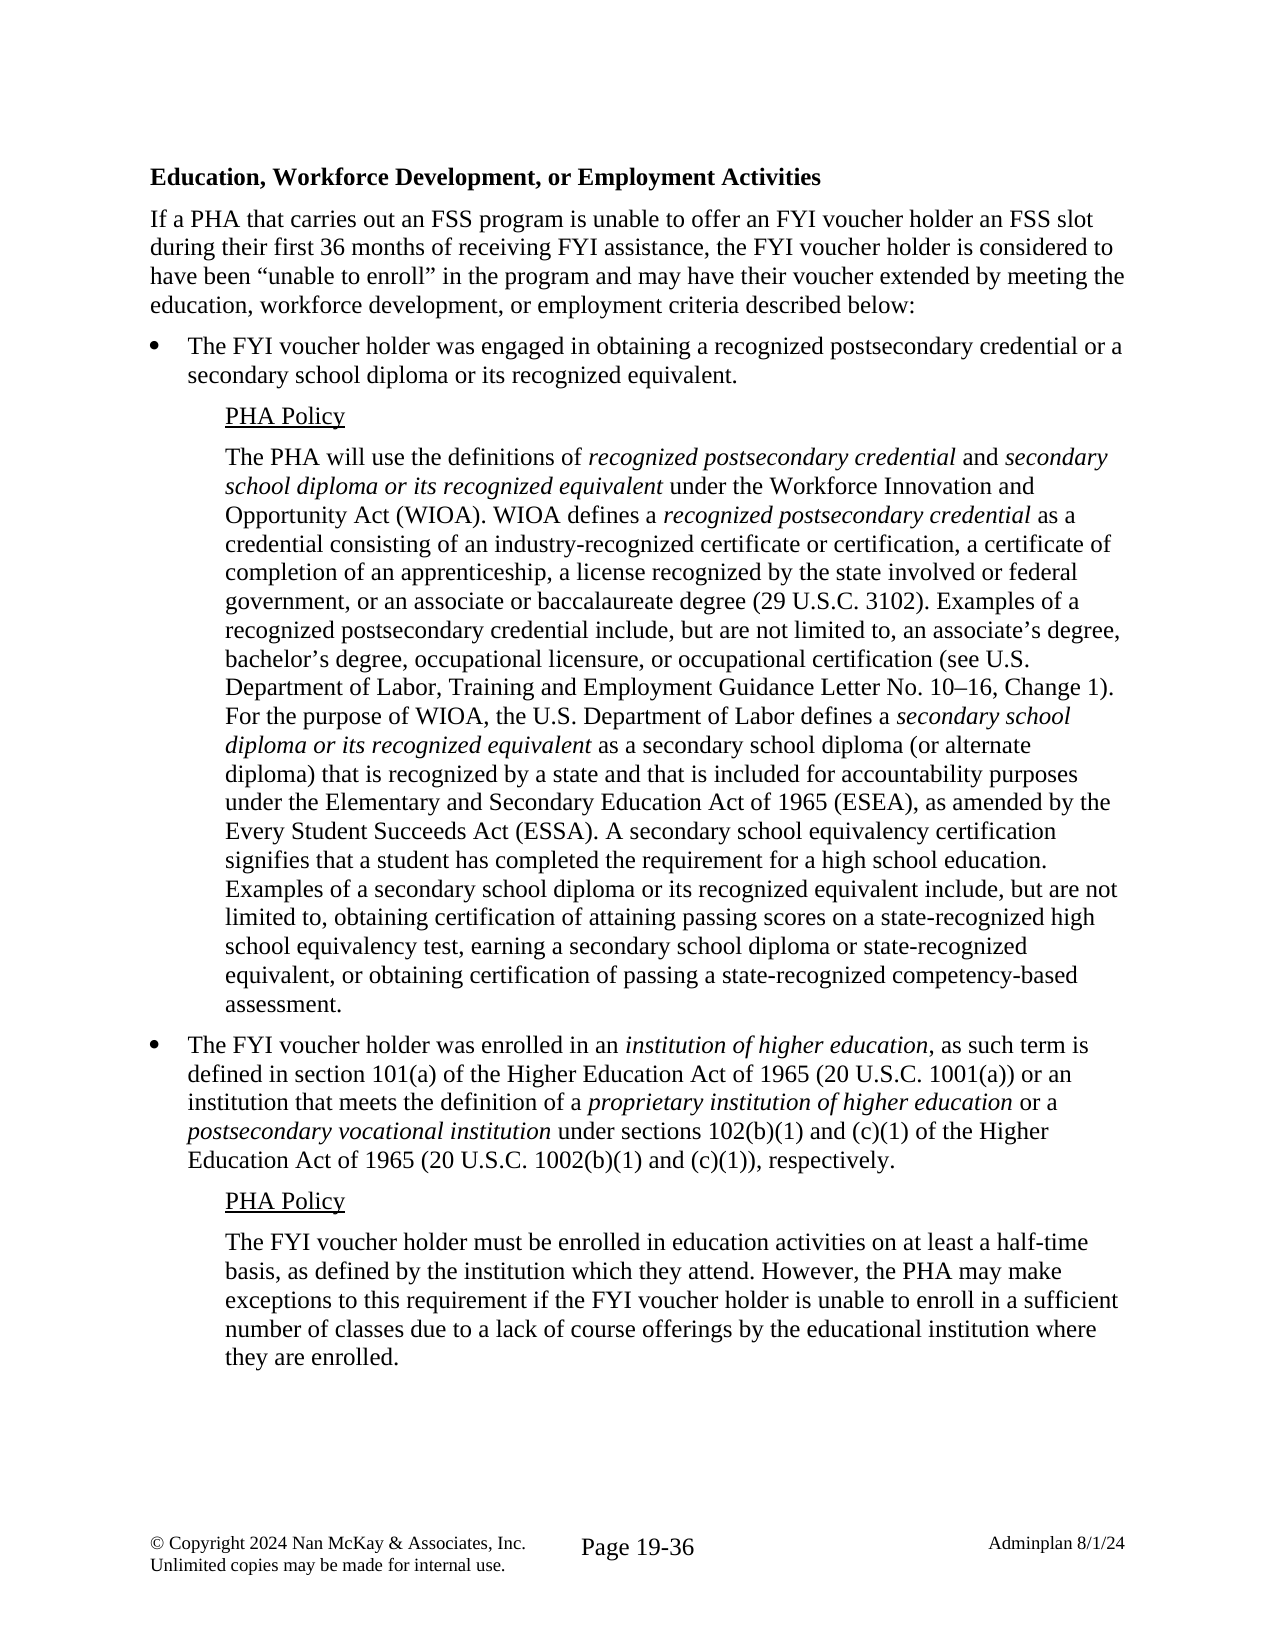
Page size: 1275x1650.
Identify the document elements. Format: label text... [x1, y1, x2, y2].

list The FYI voucher holder was enrolled in an institution of higher education, as such term is defined in section 101(a) of the Higher Education Act of 1965 (20 U.S.C. 1001(a)) or an institution that meets the definition of a proprietary institution of higher education or a postsecondary vocational institution under sections 102(b)(1) and (c)(1) of the Higher Education Act of 1965 (20 U.S.C. 1002(b)(1) and (c)(1)), respectively. [150, 1030, 1125, 1174]
text PHA Policy [150, 1186, 1125, 1215]
text The PHA will use the definitions of recognized postsecondary credential and secondary school diploma or its recognized equivalent under the Workforce Innovation and Opportunity Act (WIOA). WIOA defines a recognized postsecondary credential as a credential consisting of an industry-recognized certificate or certification, a certificate of completion of an apprenticeship, a license recognized by the state involved or federal government, or an associate or baccalaureate degree (29 U.S.C. 3102). Examples of a recognized postsecondary credential include, but are not limited to, an associate’s degree, bachelor’s degree, occupational licensure, or occupational certification (see U.S. Department of Labor, Training and Employment Guidance Letter No. 10–16, Change 1). For the purpose of WIOA, the U.S. Department of Labor defines a secondary school diploma or its recognized equivalent as a secondary school diploma (or alternate diploma) that is recognized by a state and that is included for accountability purposes under the Elementary and Secondary Education Act of 1965 (ESEA), as amended by the Every Student Succeeds Act (ESSA). A secondary school equivalency certification signifies that a student has completed the requirement for a high school education. Examples of a secondary school diploma or its recognized equivalent include, but are not limited to, obtaining certification of attaining passing scores on a state-recognized high school equivalency test, earning a secondary school diploma or state-recognized equivalent, or obtaining certification of passing a state-recognized competency-based assessment. [225, 442, 1125, 1017]
text The FYI voucher holder must be enrolled in education activities on at least a half-time basis, as defined by the institution which they attend. However, the PHA may make exceptions to this requirement if the FYI voucher holder is unable to enroll in a sufficient number of classes due to a lack of course offerings by the educational institution where they are enrolled. [225, 1227, 1125, 1371]
list The FYI voucher holder was engaged in obtaining a recognized postsecondary credential or a secondary school diploma or its recognized equivalent. [150, 331, 1125, 389]
text If a PHA that carries out an FSS program is unable to offer an FYI voucher holder an FSS slot during their first 36 months of receiving FYI assistance, the FYI voucher holder is considered to have been “unable to enroll” in the program and may have their voucher extended by meeting the education, workforce development, or employment criteria described below: [150, 204, 1125, 319]
text PHA Policy [225, 401, 1125, 430]
text Education, Workforce Development, or Employment Activities [150, 162, 1125, 191]
